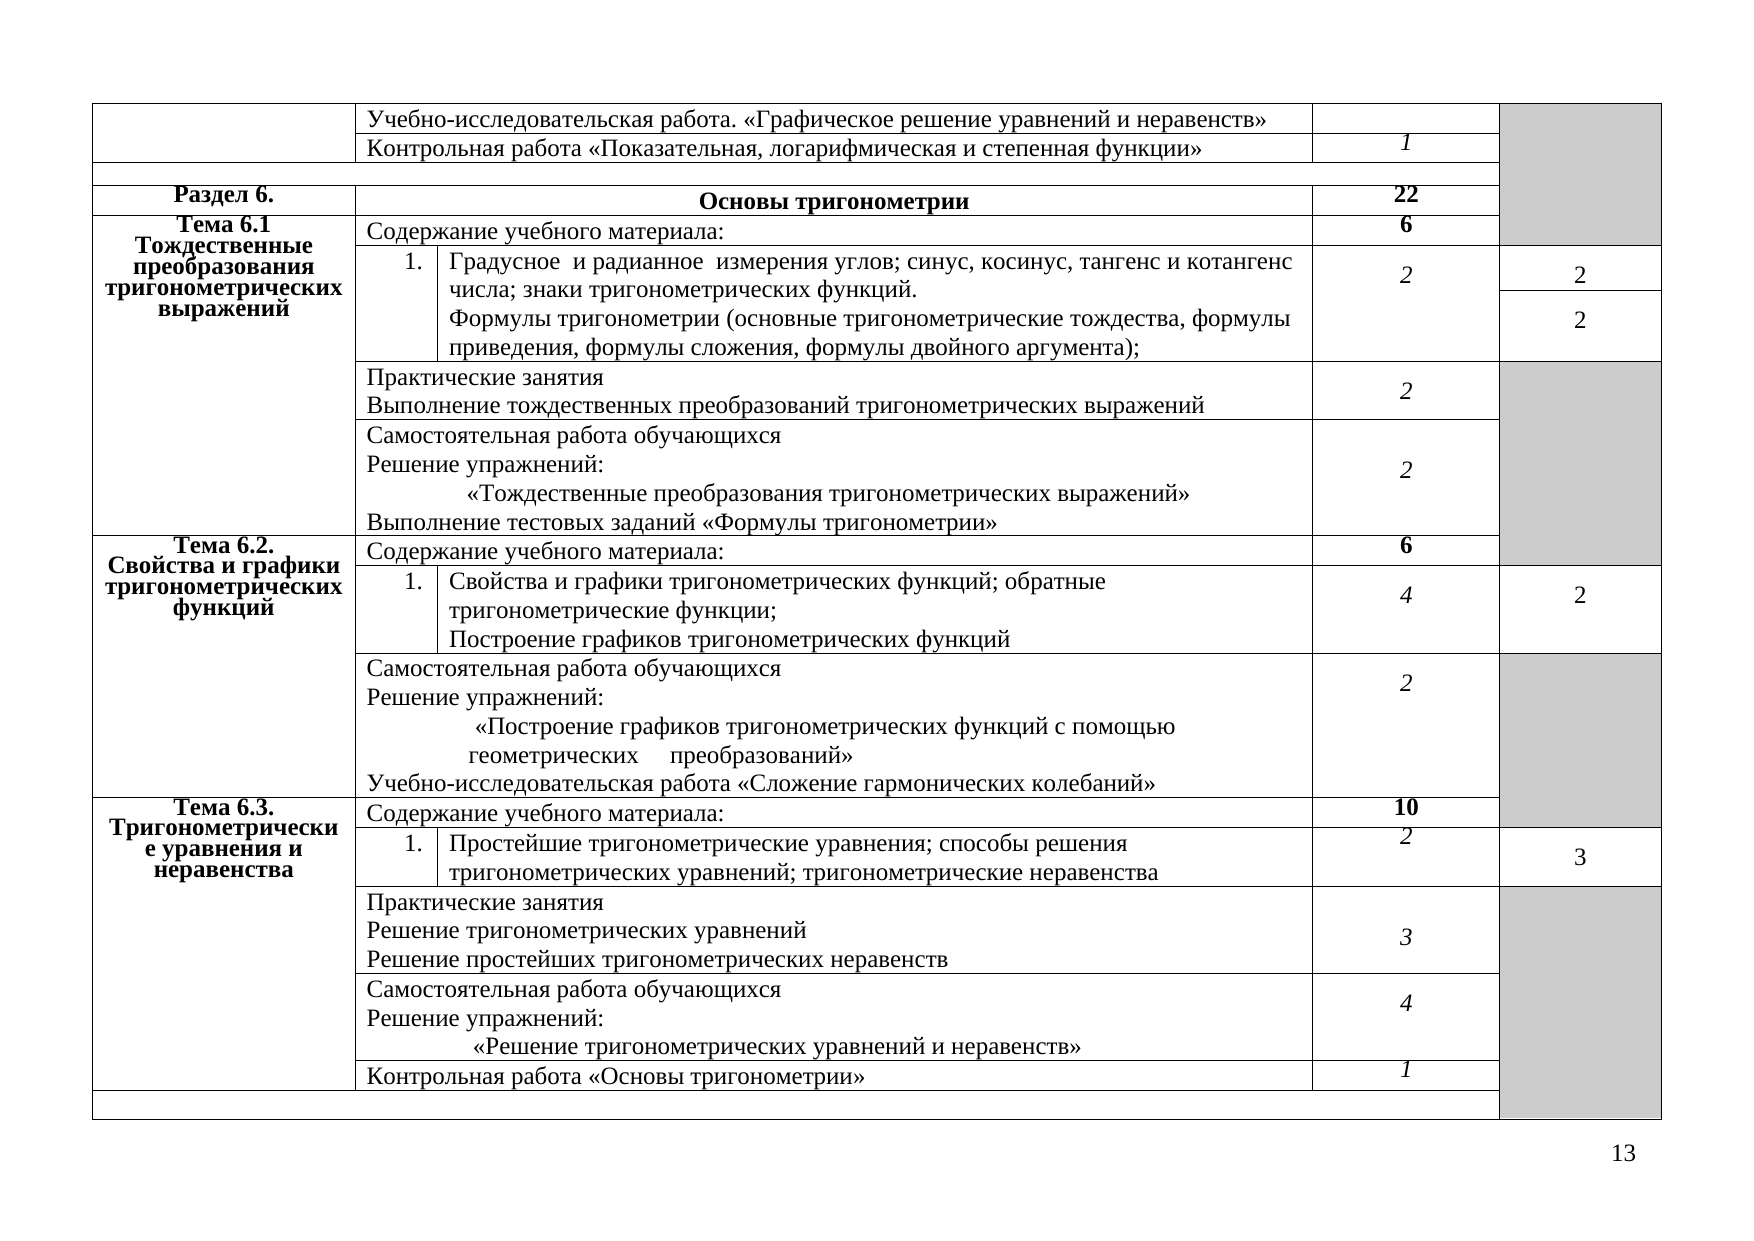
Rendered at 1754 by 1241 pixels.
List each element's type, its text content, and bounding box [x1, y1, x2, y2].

table_cell 1 [1313, 134, 1499, 162]
table_cell Тема 6.2. Свойства и графики тригонометрических функций [93, 536, 355, 797]
table_cell [1500, 362, 1661, 565]
table_cell 2 [1313, 246, 1499, 361]
table_cell 22 [1313, 186, 1499, 215]
table_cell 10 [1313, 798, 1499, 827]
table_cell Свойства и графики тригонометрических функций; обратные тригонометрические функции; Построение графиков тригонометрических функций [438, 566, 1312, 652]
table_cell Раздел 6. [93, 186, 355, 215]
table_cell Содержание учебного материала: [356, 536, 1312, 565]
table_cell [356, 566, 437, 652]
table_cell [1500, 654, 1661, 827]
table_cell Самостоятельная работа обучающихся Решение упражнений: «Тождественные преобразования тригонометрических выражений» Выполнение тестовых заданий «Формулы тригонометрии» [356, 420, 1312, 535]
table_cell 4 [1313, 566, 1499, 652]
table_cell Тема 6.1 Тождественные преобразования тригонометрических выражений [93, 216, 355, 535]
table_cell 1 [1313, 1061, 1499, 1090]
table_cell 6 [1313, 216, 1499, 245]
table_cell [93, 1091, 1499, 1118]
table_cell Самостоятельная работа обучающихся Решение упражнений: «Решение тригонометрических уравнений и неравенств» [356, 974, 1312, 1060]
table_cell Тема 6.3. Тригонометрические уравнения и неравенства [93, 798, 355, 1090]
table_cell 2 [1313, 654, 1499, 797]
table_cell Градусное и радианное измерения углов; синус, косинус, тангенс и котангенс числа; знаки тригонометрических функций. Формулы тригонометрии (основные тригонометрические тождества, формулы приведения, формулы сложения, формулы двойного аргумента); [438, 246, 1312, 361]
table_cell Простейшие тригонометрические уравнения; способы решения тригонометрических уравнений; тригонометрические неравенства [438, 828, 1312, 886]
table_cell 6 [1313, 536, 1499, 565]
table_cell 2 [1500, 566, 1661, 652]
table_cell [356, 246, 437, 361]
table_cell 4 [1313, 974, 1499, 1060]
table_cell Контрольная работа «Показательная, логарифмическая и степенная функции» [356, 134, 1312, 162]
table_cell [1500, 887, 1661, 1118]
table_cell 2 [1313, 420, 1499, 535]
table_cell 2 [1500, 246, 1661, 290]
table_cell 3 [1500, 828, 1661, 886]
table_cell Содержание учебного материала: [356, 216, 1312, 245]
table_cell 3 [1313, 887, 1499, 973]
table_cell 2 [1313, 828, 1499, 886]
table_cell [93, 163, 1499, 185]
table_cell 2 [1500, 291, 1661, 361]
table_cell Содержание учебного материала: [356, 798, 1312, 827]
table_cell Основы тригонометрии [356, 186, 1312, 215]
table_cell Практические занятия Решение тригонометрических уравнений Решение простейших тригонометрических неравенств [356, 887, 1312, 973]
table_cell Практические занятия Выполнение тождественных преобразований тригонометрических выражений [356, 362, 1312, 419]
table_cell 4 [1313, 104, 1499, 132]
table_cell Самостоятельная работа обучающихся Решение упражнений: «Построение графиков тригонометрических функций с помощью геометрических преобразований» Учебно-исследовательская работа «Сложение гармонических колебаний» [356, 654, 1312, 797]
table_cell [356, 104, 1312, 132]
table_cell [356, 828, 437, 886]
table_cell Контрольная работа «Основы тригонометрии» [356, 1061, 1312, 1090]
table_cell 2 [1313, 362, 1499, 419]
